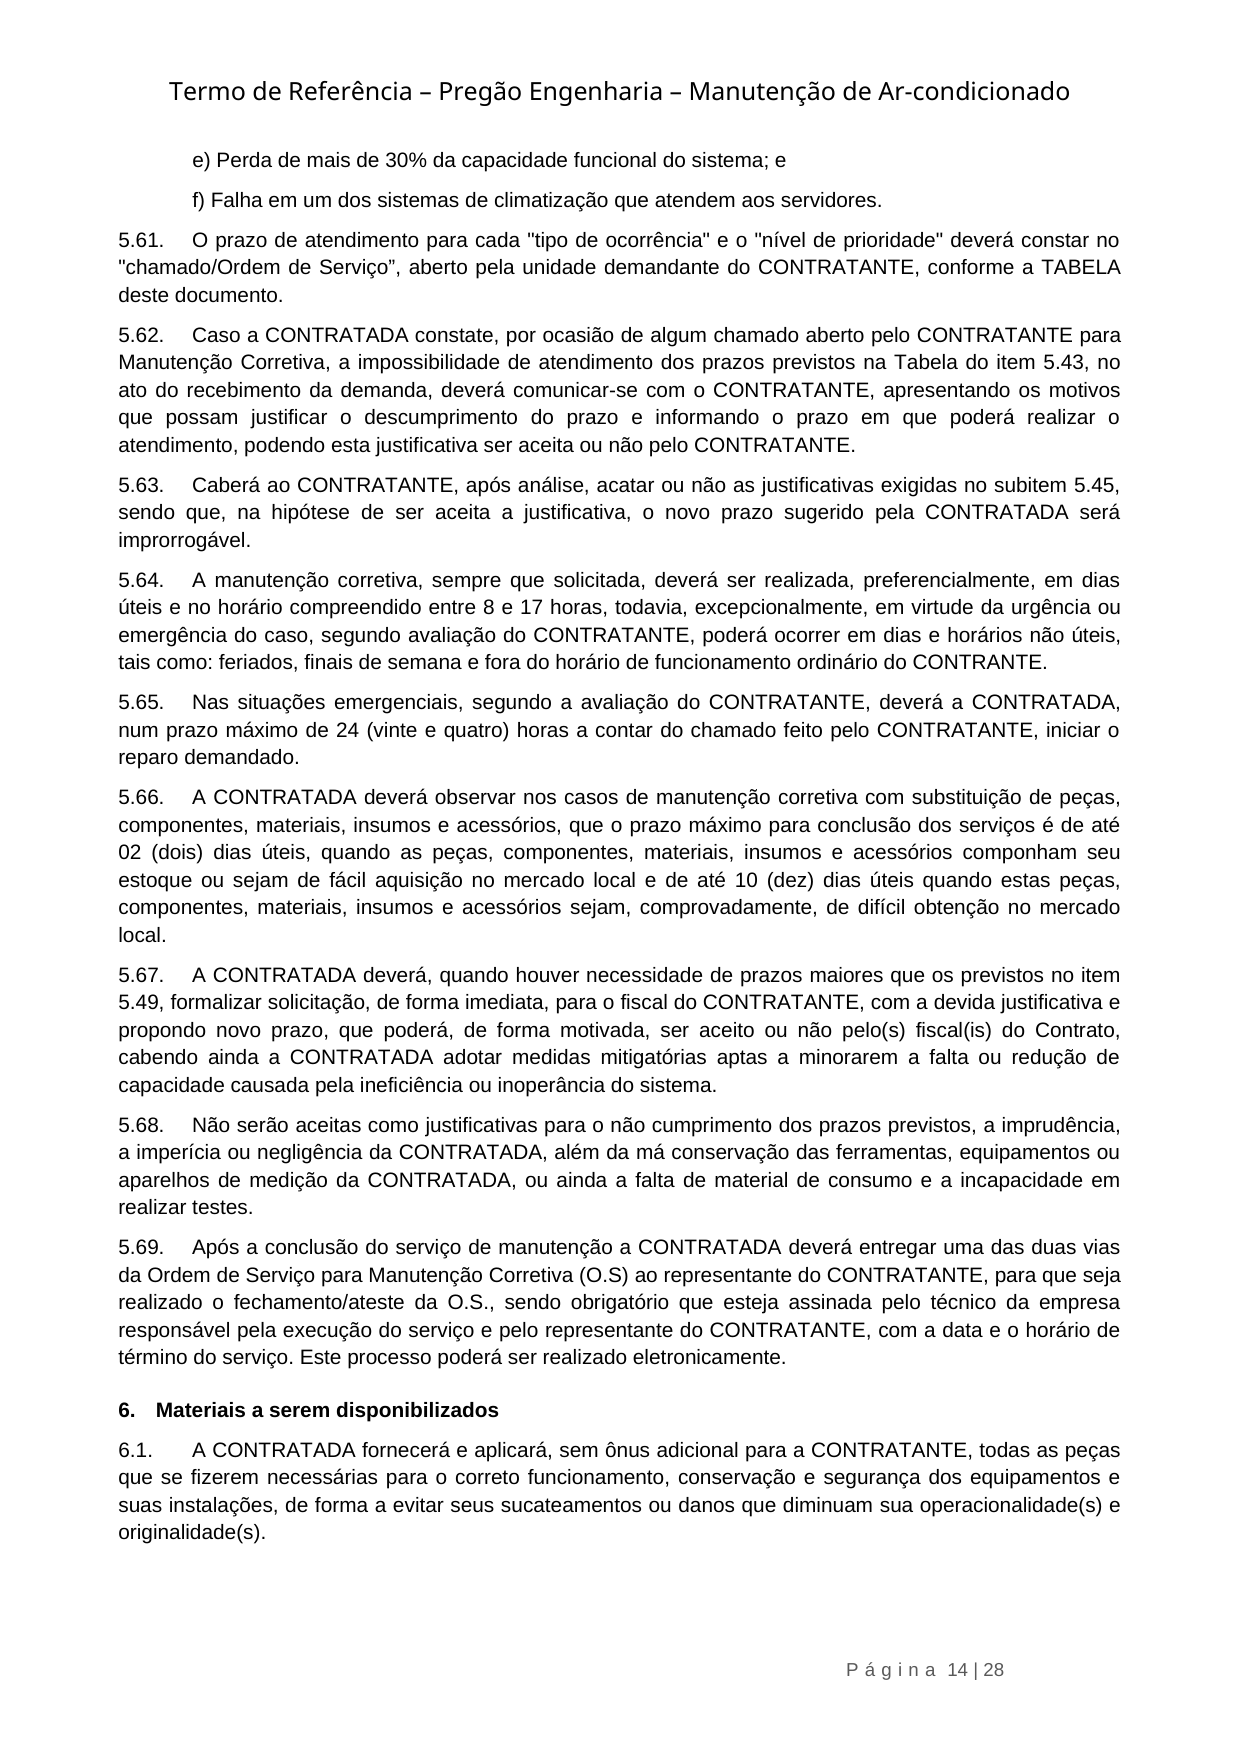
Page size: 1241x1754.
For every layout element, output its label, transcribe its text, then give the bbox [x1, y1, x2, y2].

text O prazo de atendimento para cada "tipo de ocorrência" e o "nível de prioridade" deverá constar no "chamado/Ordem de Serviço”, aberto pela unidade demandante do CONTRATANTE, conforme a TABELA deste documento. [118, 228, 1122, 307]
text Caso a CONTRATADA constate, por ocasião de algum chamado aberto pelo CONTRATANTE para Manutenção Corretiva, a impossibilidade de atendimento dos prazos previstos na Tabela do item 5.43, no ato do recebimento da demanda, deverá comunicar-se com o CONTRATANTE, apresentando os motivos que possam justificar o descumprimento do prazo e informando o prazo em que poderá realizar o atendimento, podendo esta justificativa ser aceita ou não pelo CONTRATANTE. [118, 323, 1122, 457]
text Materiais a serem disponibilizados [118, 1398, 1122, 1422]
list f) Falha em um dos sistemas de climatização que atendem aos servidores. [192, 188, 1122, 212]
text A CONTRATADA fornecerá e aplicará, sem ônus adicional para a CONTRATANTE, todas as peças que se fizerem necessárias para o correto funcionamento, conservação e segurança dos equipamentos e suas instalações, de forma a evitar seus sucateamentos ou danos que diminuam sua operacionalidade(s) e originalidade(s). [118, 1438, 1122, 1544]
text A CONTRATADA deverá observar nos casos de manutenção corretiva com substituição de peças, componentes, materiais, insumos e acessórios, que o prazo máximo para conclusão dos serviços é de até 02 (dois) dias úteis, quando as peças, componentes, materiais, insumos e acessórios componham seu estoque ou sejam de fácil aquisição no mercado local e de até 10 (dez) dias úteis quando estas peças, componentes, materiais, insumos e acessórios sejam, comprovadamente, de difícil obtenção no mercado local. [118, 785, 1122, 947]
text A CONTRATADA deverá, quando houver necessidade de prazos maiores que os previstos no item 5.49, formalizar solicitação, de forma imediata, para o fiscal do CONTRATANTE, com a devida justificativa e propondo novo prazo, que poderá, de forma motivada, ser aceito ou não pelo(s) fiscal(is) do Contrato, cabendo ainda a CONTRATADA adotar medidas mitigatórias aptas a minorarem a falta ou redução de capacidade causada pela ineficiência ou inoperância do sistema. [118, 963, 1122, 1097]
text A manutenção corretiva, sempre que solicitada, deverá ser realizada, preferencialmente, em dias úteis e no horário compreendido entre 8 e 17 horas, todavia, excepcionalmente, em virtude da urgência ou emergência do caso, segundo avaliação do CONTRATANTE, poderá ocorrer em dias e horários não úteis, tais como: feriados, finais de semana e fora do horário de funcionamento ordinário do CONTRANTE. [118, 568, 1122, 674]
list e) Perda de mais de 30% da capacidade funcional do sistema; e [192, 148, 1122, 172]
text Não serão aceitas como justificativas para o não cumprimento dos prazos previstos, a imprudência, a imperícia ou negligência da CONTRATADA, além da má conservação das ferramentas, equipamentos ou aparelhos de medição da CONTRATADA, ou ainda a falta de material de consumo e a incapacidade em realizar testes. [118, 1113, 1122, 1219]
text Nas situações emergenciais, segundo a avaliação do CONTRATANTE, deverá a CONTRATADA, num prazo máximo de 24 (vinte e quatro) horas a contar do chamado feito pelo CONTRATANTE, iniciar o reparo demandado. [118, 690, 1122, 769]
text Após a conclusão do serviço de manutenção a CONTRATADA deverá entregar uma das duas vias da Ordem de Serviço para Manutenção Corretiva (O.S) ao representante do CONTRATANTE, para que seja realizado o fechamento/ateste da O.S., sendo obrigatório que esteja assinada pelo técnico da empresa responsável pela execução do serviço e pelo representante do CONTRATANTE, com a data e o horário de término do serviço. Este processo poderá ser realizado eletronicamente. [118, 1235, 1122, 1369]
text Caberá ao CONTRATANTE, após análise, acatar ou não as justificativas exigidas no subitem 5.45, sendo que, na hipótese de ser aceita a justificativa, o novo prazo sugerido pela CONTRATADA será improrrogável. [118, 473, 1122, 552]
